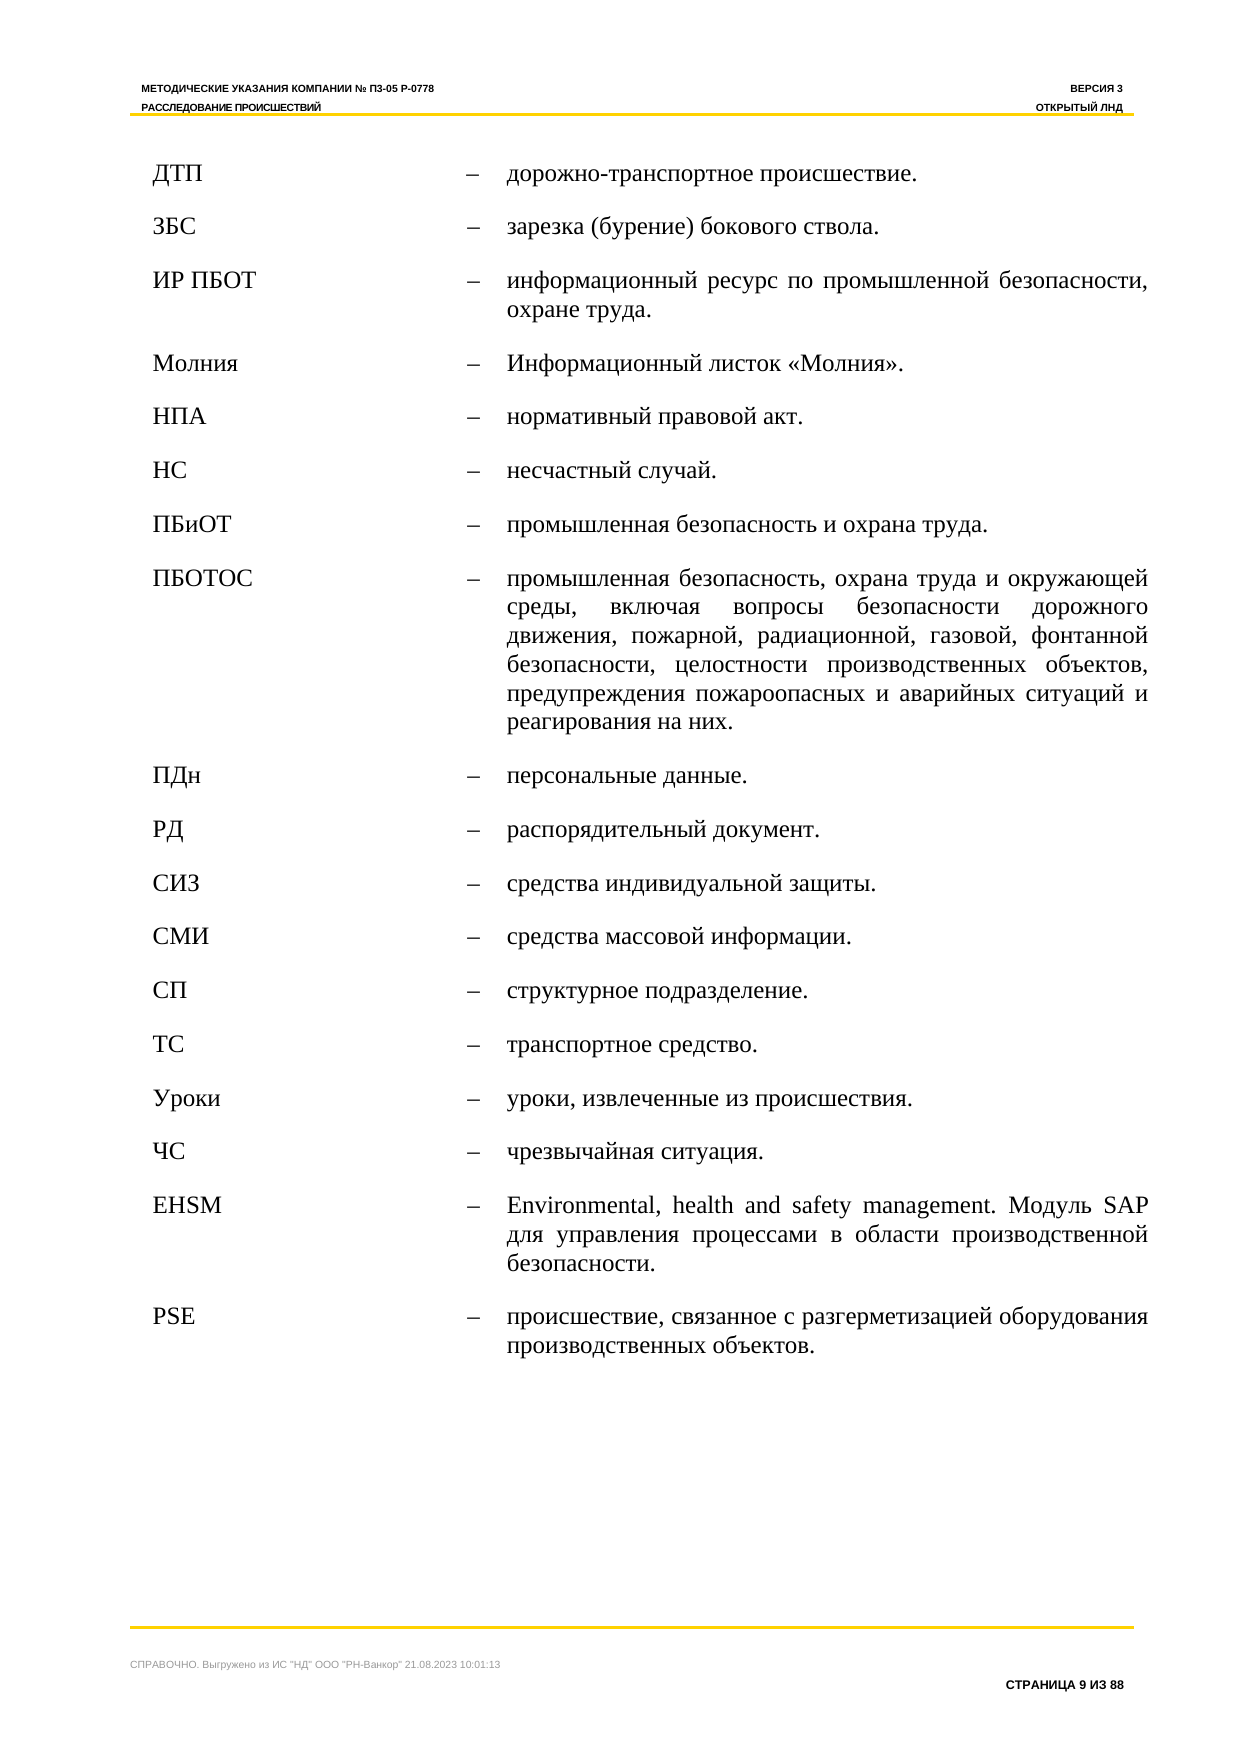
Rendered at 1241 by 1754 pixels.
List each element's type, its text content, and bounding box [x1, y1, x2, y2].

table_cell СИЗ [141, 855, 451, 909]
table_cell – [451, 909, 495, 963]
table_cell нормативный правовой акт. [495, 389, 1160, 443]
table_cell – [451, 550, 495, 748]
table_cell – [451, 1289, 495, 1371]
table_cell ПБиОТ [141, 496, 451, 550]
table_cell промышленная безопасность и охрана труда. [495, 496, 1160, 550]
table_cell персональные данные. [495, 748, 1160, 801]
table_cell – [451, 389, 495, 443]
table_cell Уроки [141, 1070, 451, 1124]
table_cell Environmental, health and safety management. Модуль SAP для управления процессами в области производственной безопасности. [495, 1178, 1160, 1289]
table_cell ДТП [141, 145, 451, 199]
table_cell – [451, 1178, 495, 1289]
table_cell ТС [141, 1016, 451, 1070]
table_cell PSE [141, 1289, 451, 1371]
table_cell СП [141, 963, 451, 1016]
table_cell – [451, 496, 495, 550]
table_cell транспортное средство. [495, 1016, 1160, 1070]
table_cell ПБОТОС [141, 550, 451, 748]
table_cell средства индивидуальной защиты. [495, 855, 1160, 909]
table_cell – [451, 443, 495, 496]
table_cell – [451, 963, 495, 1016]
table_cell РД [141, 801, 451, 855]
table_cell – [451, 855, 495, 909]
table_cell распорядительный документ. [495, 801, 1160, 855]
table_cell происшествие, связанное с разгерметизацией оборудования производственных объектов. [495, 1289, 1160, 1371]
table_cell дорожно-транспортное происшествие. [495, 145, 1160, 199]
table_cell Молния [141, 335, 451, 389]
table_cell информационный ресурс по промышленной безопасности, охране труда. [495, 253, 1160, 335]
table_cell ПДн [141, 748, 451, 801]
table_cell средства массовой информации. [495, 909, 1160, 963]
table_cell НПА [141, 389, 451, 443]
table_cell EHSM [141, 1178, 451, 1289]
table_cell промышленная безопасность, охрана труда и окружающей среды, включая вопросы безопасности дорожного движения, пожарной, радиационной, газовой, фонтанной безопасности, целостности производственных объектов, предупреждения пожароопасных и аварийных ситуаций и реагирования на них. [495, 550, 1160, 748]
table_cell – [451, 253, 495, 335]
table_cell СМИ [141, 909, 451, 963]
table_cell – [451, 199, 495, 253]
table_cell – [451, 1124, 495, 1178]
table_cell – [451, 335, 495, 389]
table_cell ЗБС [141, 199, 451, 253]
table_cell – [451, 801, 495, 855]
table_cell ИР ПБОТ [141, 253, 451, 335]
table_cell зарезка (бурение) бокового ствола. [495, 199, 1160, 253]
table_cell чрезвычайная ситуация. [495, 1124, 1160, 1178]
table_cell – [451, 1070, 495, 1124]
table_cell – [451, 145, 495, 199]
table_cell несчастный случай. [495, 443, 1160, 496]
table_cell уроки, извлеченные из происшествия. [495, 1070, 1160, 1124]
table_cell ЧС [141, 1124, 451, 1178]
table_cell – [451, 1016, 495, 1070]
table_cell НС [141, 443, 451, 496]
table_cell структурное подразделение. [495, 963, 1160, 1016]
table_cell – [451, 748, 495, 801]
table_cell Информационный листок «Молния». [495, 335, 1160, 389]
